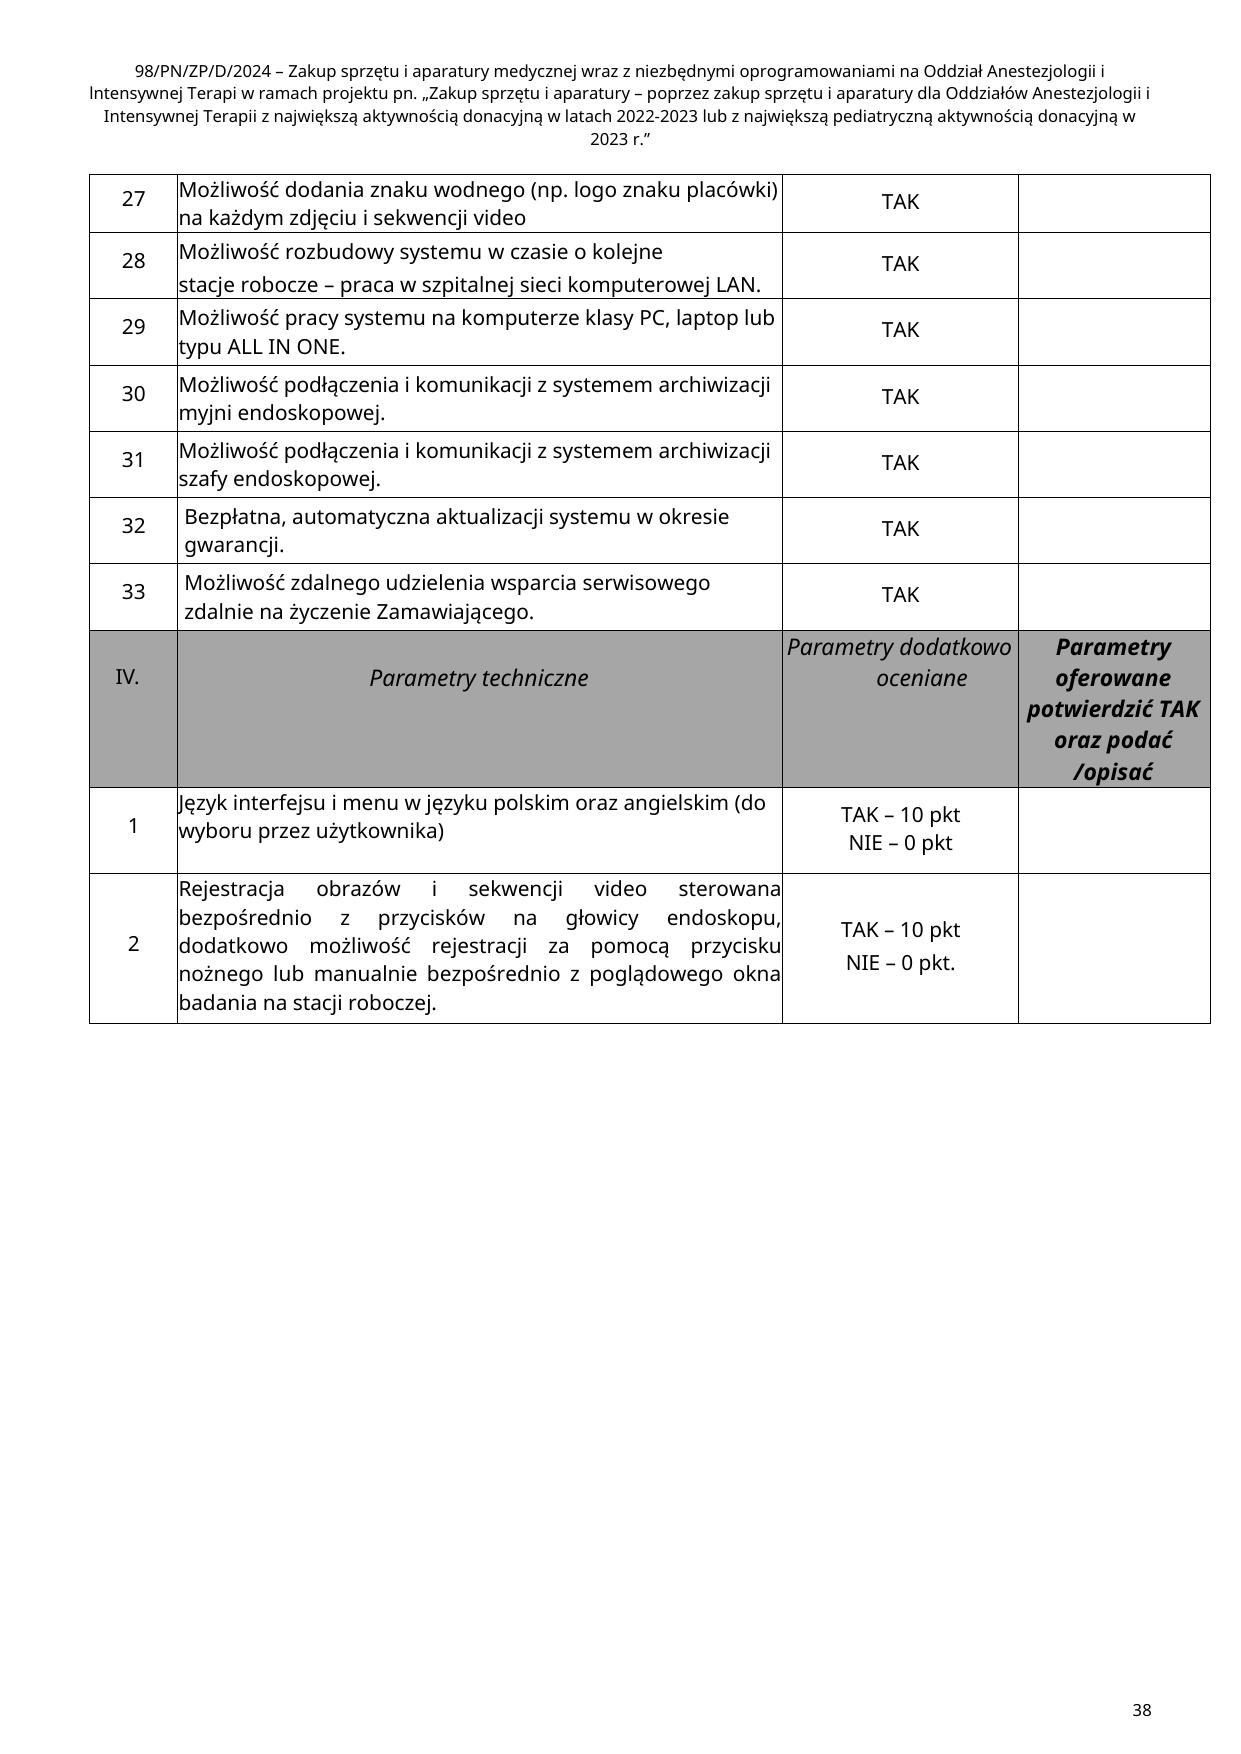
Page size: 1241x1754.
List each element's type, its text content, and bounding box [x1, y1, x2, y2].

table_cell 1 [90, 788, 177, 873]
table_cell TAK [783, 498, 1018, 563]
table_cell 31 [90, 432, 177, 497]
table_cell Możliwość podłączenia i komunikacji z systemem archiwizacji myjni endoskopowej. [178, 366, 782, 431]
table_cell 2 [90, 874, 177, 1022]
table_cell [1019, 366, 1210, 431]
table_cell Możliwość podłączenia i komunikacji z systemem archiwizacji szafy endoskopowej. [178, 432, 782, 497]
table_cell [1019, 564, 1210, 629]
table_cell Możliwość zdalnego udzielenia wsparcia serwisowego zdalnie na życzenie Zamawiającego. [178, 564, 782, 629]
table_cell 28 [90, 233, 177, 298]
table_cell TAK [783, 233, 1018, 298]
table_cell 30 [90, 366, 177, 431]
table_cell TAK [783, 299, 1018, 364]
table_cell Bezpłatna, automatyczna aktualizacji systemu w okresie gwarancji. [178, 498, 782, 563]
table_cell [1019, 874, 1210, 1022]
table_cell IV. [90, 631, 177, 787]
table_cell TAK – 10 pkt NIE – 0 pkt. [783, 874, 1018, 1022]
table_cell 29 [90, 299, 177, 364]
table_cell 33 [90, 564, 177, 629]
table_cell Możliwość rozbudowy systemu w czasie o kolejne stacje robocze – praca w szpitalnej sieci komputerowej LAN. [178, 233, 782, 298]
table_cell Parametry techniczne [178, 631, 782, 787]
table_cell [1019, 432, 1210, 497]
table_cell [1019, 299, 1210, 364]
table_cell TAK [783, 432, 1018, 497]
table_cell [1019, 175, 1210, 232]
table_cell Parametry dodatkowo oceniane [783, 631, 1018, 787]
table_cell [1019, 233, 1210, 298]
table_cell TAK [783, 564, 1018, 629]
table_cell 27 [90, 175, 177, 232]
table_cell Rejestracja obrazów i sekwencji video sterowana bezpośrednio z przycisków na głowicy endoskopu, dodatkowo możliwość rejestracji za pomocą przycisku nożnego lub manualnie bezpośrednio z poglądowego okna badania na stacji roboczej. [178, 874, 782, 1022]
table_cell [1019, 788, 1210, 873]
table_cell TAK [783, 366, 1018, 431]
table_cell TAK [783, 175, 1018, 232]
table_cell [1019, 498, 1210, 563]
table_cell Parametry oferowane potwierdzić TAK oraz podać /opisać [1019, 631, 1210, 787]
table_cell 32 [90, 498, 177, 563]
table_cell Możliwość dodania znaku wodnego (np. logo znaku placówki) na każdym zdjęciu i sekwencji video [178, 175, 782, 232]
table_cell TAK – 10 pkt NIE – 0 pkt [783, 788, 1018, 873]
table_cell Język interfejsu i menu w języku polskim oraz angielskim (do wyboru przez użytkownika) [178, 788, 782, 873]
table_cell Możliwość pracy systemu na komputerze klasy PC, laptop lub typu ALL IN ONE. [178, 299, 782, 364]
